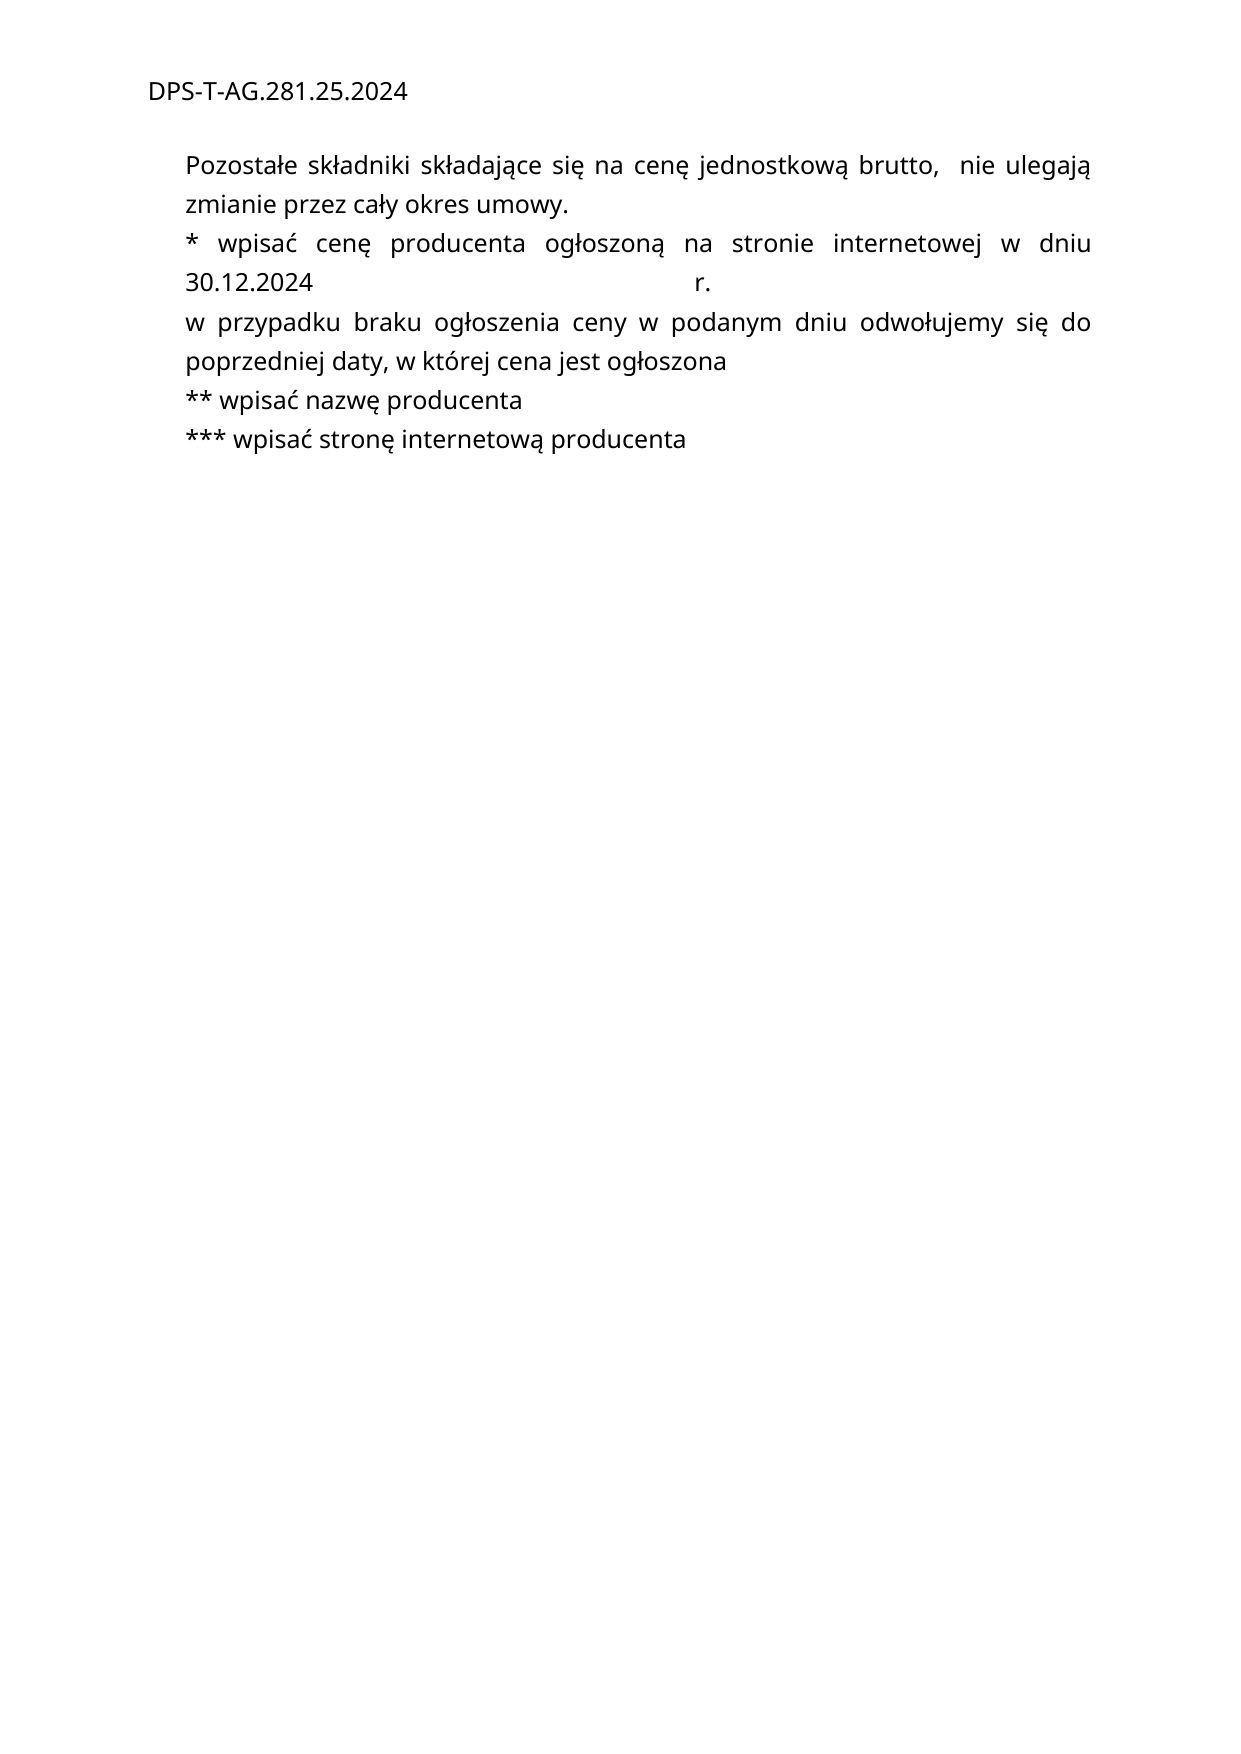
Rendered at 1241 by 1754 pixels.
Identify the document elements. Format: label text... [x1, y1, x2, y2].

text *** wpisać stronę internetową producenta [185, 422, 1093, 456]
list Pozostałe składniki składające się na cenę jednostkową brutto, nie ulegają zmianie przez cały okres umowy. [185, 148, 1093, 221]
list * wpisać cenę producenta ogłoszoną na stronie internetowej w dniu 30.12.2024 r. w przypadku braku ogłoszenia ceny w podanym dniu odwołujemy się do poprzedniej daty, w której cena jest ogłoszona [185, 226, 1093, 377]
list ** wpisać nazwę producenta [185, 383, 1093, 417]
